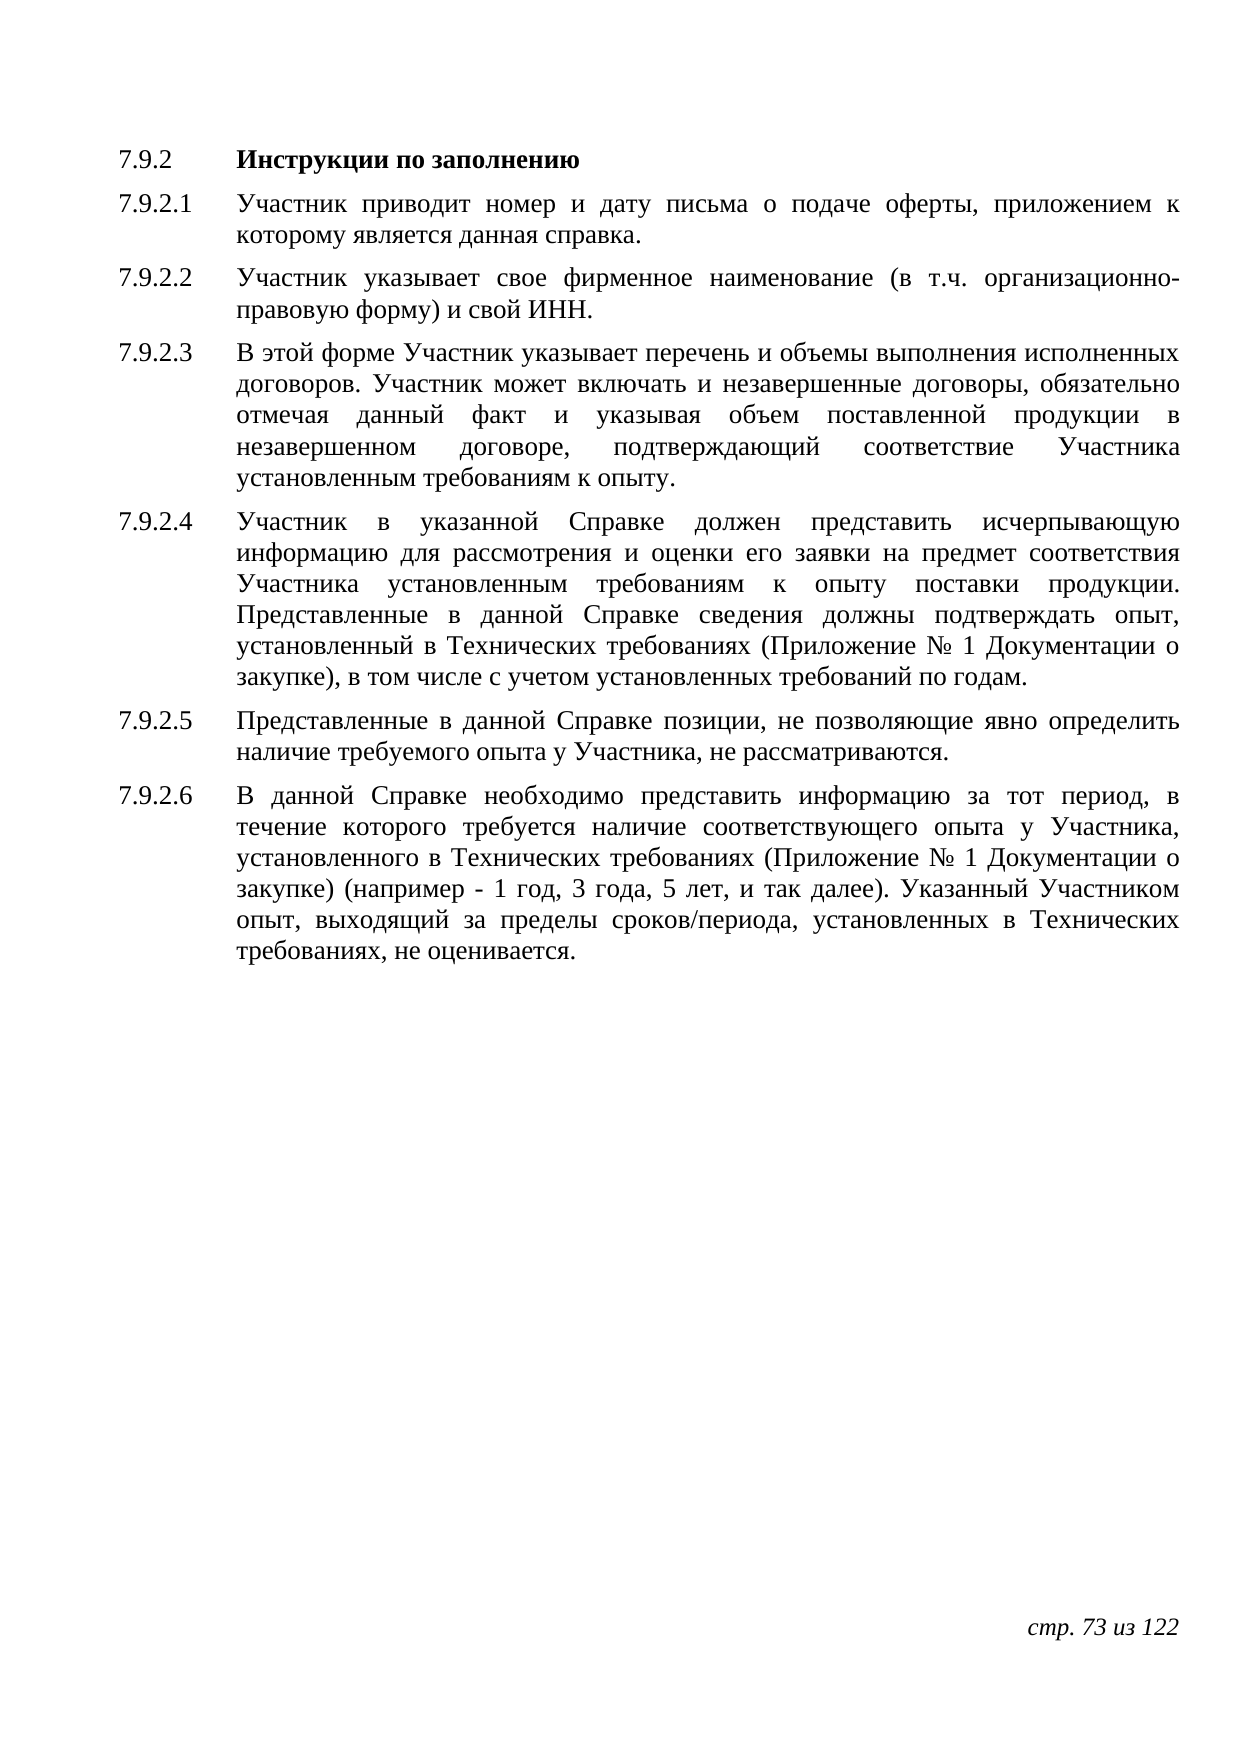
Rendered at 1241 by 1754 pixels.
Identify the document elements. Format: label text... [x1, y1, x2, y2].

text В этой форме Участник указывает перечень и объемы выполнения исполненных договоров. Участник может включать и незавершенные договоры, обязательно отмечая данный факт и указывая объем поставленной продукции в незавершенном договоре, подтверждающий соответствие Участника установленным требованиям к опыту. [118, 336, 1181, 492]
text В данной Справке необходимо представить информацию за тот период, в течение которого требуется наличие соответствующего опыта у Участника, установленного в Технических требованиях (Приложение № 1 Документации о закупке) (например - 1 год, 3 года, 5 лет, и так далее). Указанный Участником опыт, выходящий за пределы сроков/периода, установленных в Технических требованиях, не оценивается. [118, 779, 1181, 966]
text Участник приводит номер и дату письма о подаче оферты, приложением к которому является данная справка. [118, 187, 1181, 249]
text Участник указывает свое фирменное наименование (в т.ч. организационно-правовую форму) и свой ИНН. [118, 262, 1181, 324]
text Участник в указанной Справке должен представить исчерпывающую информацию для рассмотрения и оценки его заявки на предмет соответствия Участника установленным требованиям к опыту поставки продукции. Представленные в данной Справке сведения должны подтверждать опыт, установленный в Технических требованиях (Приложение № 1 Документации о закупке), в том числе с учетом установленных требований по годам. [118, 504, 1181, 691]
text Представленные в данной Справке позиции, не позволяющие явно определить наличие требуемого опыта у Участника, не рассматриваются. [118, 704, 1181, 766]
text Инструкции по заполнению [118, 143, 1181, 174]
